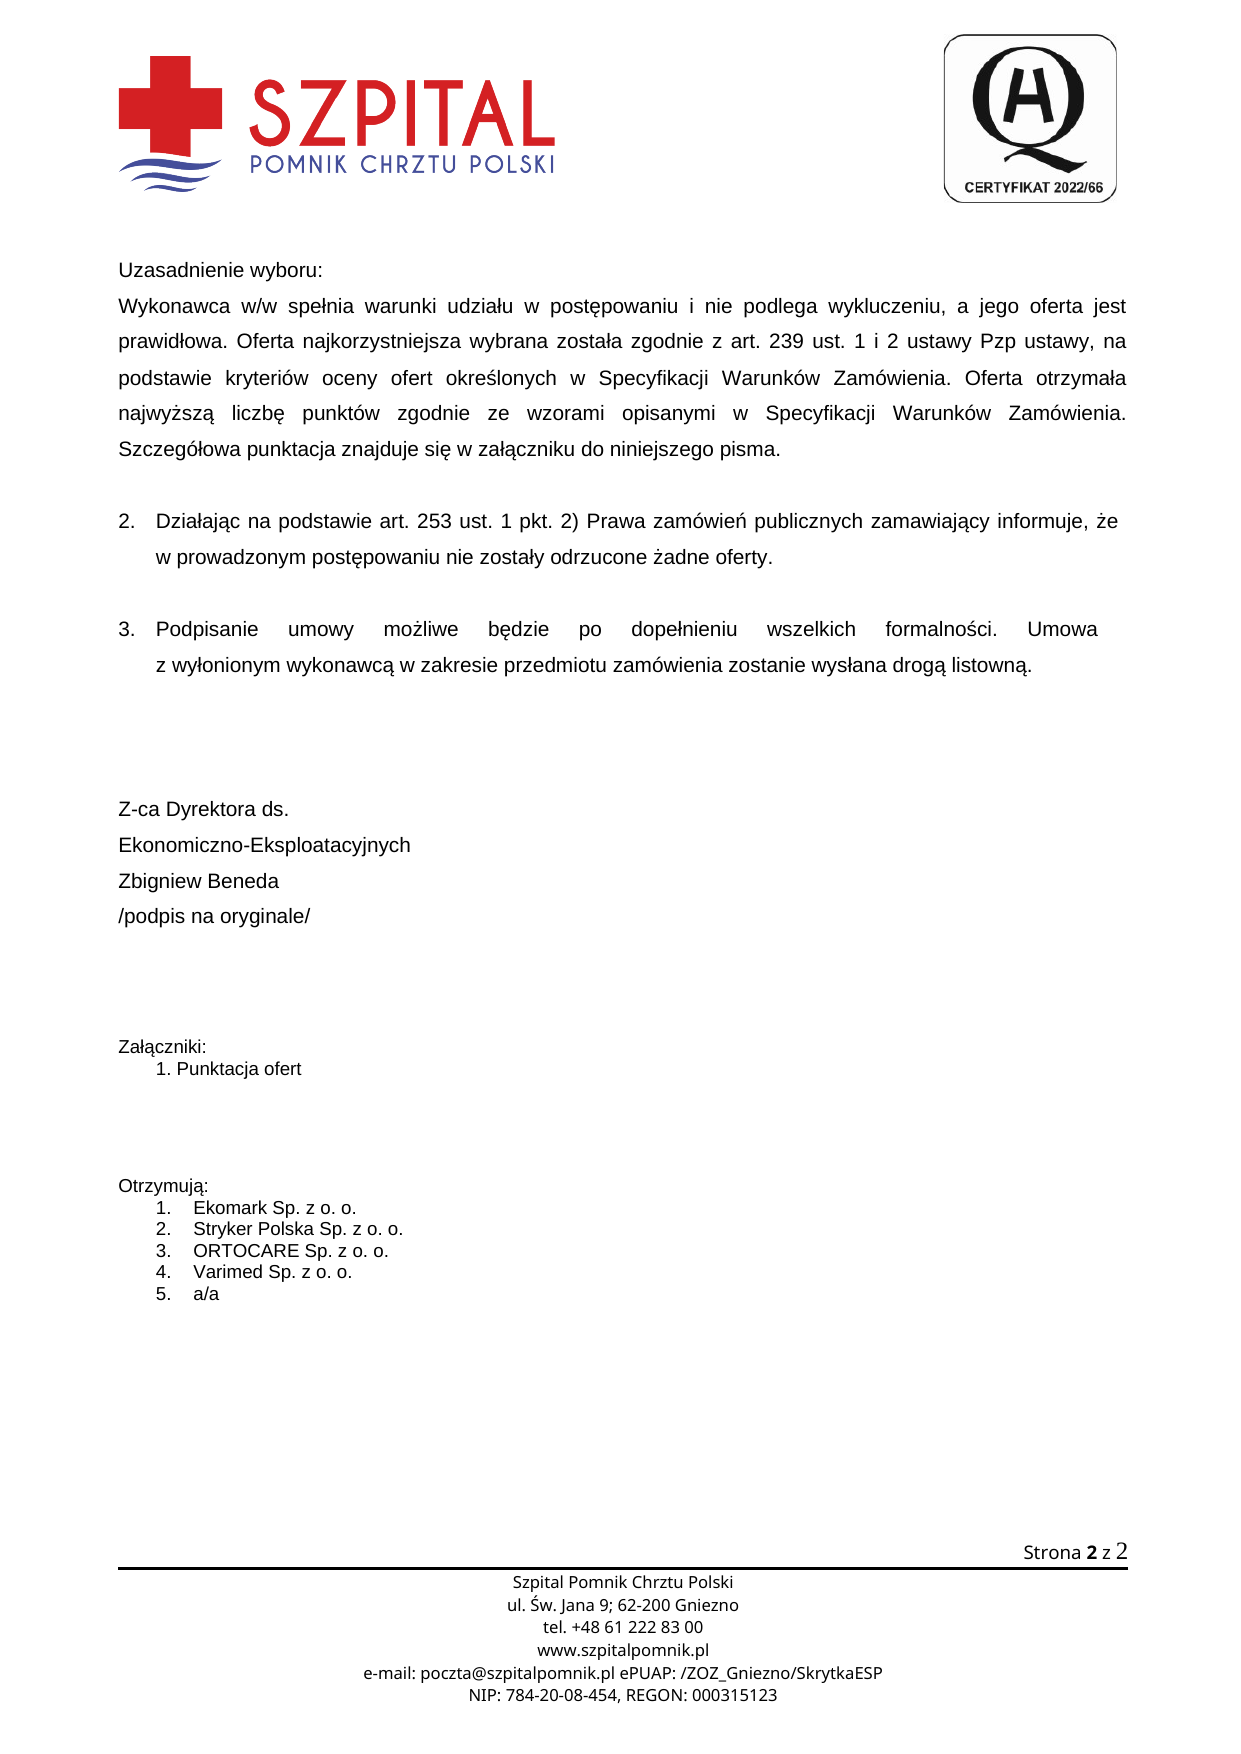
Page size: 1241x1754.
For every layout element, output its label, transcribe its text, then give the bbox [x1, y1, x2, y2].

list Podpisanie umowy możliwe będzie po dopełnieniu wszelkich formalności. Umowa z wyłonionym wykonawcą w zakresie przedmiotu zamówienia zostanie wysłana drogą listowną. [118, 617, 1128, 677]
picture [943, 34, 1117, 203]
text Załączniki: [118, 1036, 1128, 1058]
picture [118, 56, 555, 192]
list Ekomark Sp. z o. o. [156, 1197, 1128, 1218]
text Zbigniew Beneda [118, 868, 1128, 892]
list Stryker Polska Sp. z o. o. [156, 1218, 1128, 1240]
text /podpis na oryginale/ [118, 904, 1128, 928]
text 1. Punktacja ofert [156, 1058, 1128, 1079]
text Otrzymują: [118, 1175, 1128, 1197]
text Wykonawca w/w spełnia warunki udziału w postępowaniu i nie podlega wykluczeniu, a jego oferta jest prawidłowa. Oferta najkorzystniejsza wybrana została zgodnie z art. 239 ust. 1 i 2 ustawy Pzp ustawy, na podstawie kryteriów oceny ofert określonych w Specyfikacji Warunków Zamówienia. Oferta otrzymała najwyższą liczbę punktów zgodnie ze wzorami opisanymi w Specyfikacji Warunków Zamówienia. Szczegółowa punktacja znajduje się w załączniku do niniejszego pisma. [118, 293, 1128, 461]
text Ekonomiczno-Eksploatacyjnych [118, 832, 1128, 856]
list a/a [156, 1283, 1128, 1304]
list Varimed Sp. z o. o. [156, 1261, 1128, 1283]
text Uzasadnienie wyboru: [118, 257, 1128, 281]
list Działając na podstawie art. 253 ust. 1 pkt. 2) Prawa zamówień publicznych zamawiający informuje, że w prowadzonym postępowaniu nie zostały odrzucone żadne oferty. [118, 509, 1128, 569]
text Z-ca Dyrektora ds. [118, 797, 1128, 821]
list ORTOCARE Sp. z o. o. [156, 1240, 1128, 1261]
